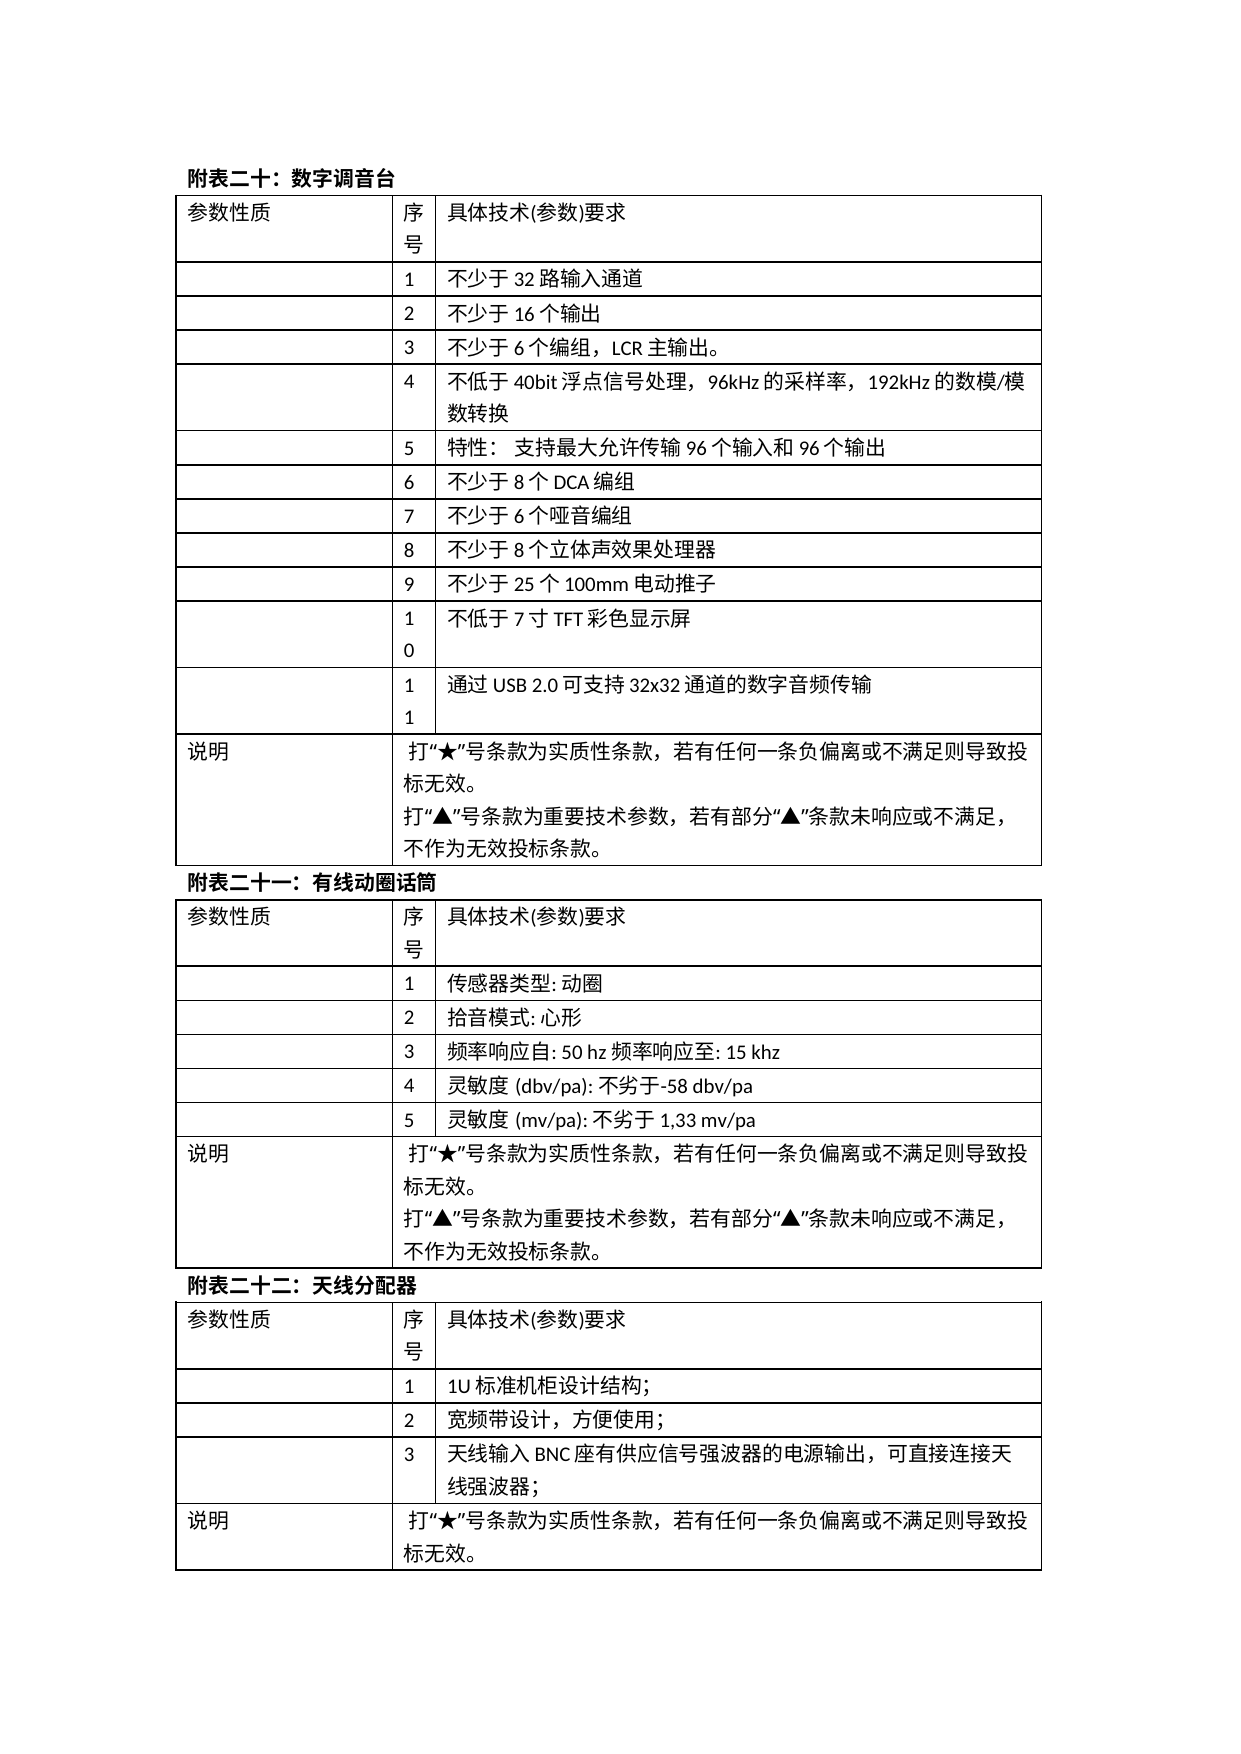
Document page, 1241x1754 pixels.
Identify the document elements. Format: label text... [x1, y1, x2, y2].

table_cell 频率响应自: 50 hz 频率响应至: 15 khz [436, 1035, 1041, 1068]
table_cell [177, 1370, 392, 1402]
table_cell 2 [393, 1001, 435, 1033]
table_cell 不少于25个100mm电动推子 [436, 568, 1041, 600]
table_cell 4 [393, 365, 435, 430]
table_cell 不低于40bit浮点信号处理，96kHz的采样率，192kHz的数模/模数转换 [436, 365, 1041, 430]
table_header 具体技术(参数)要求 [436, 901, 1041, 965]
table_cell [177, 297, 392, 329]
table_header 序号 [393, 1303, 435, 1368]
table_cell [177, 1001, 392, 1033]
text 附表二十：数字调音台 [187, 162, 1053, 194]
table_cell 打“★”号条款为实质性条款，若有任何一条负偏离或不满足则导致投标无效。 打“▲”号条款为重要技术参数，若有部分“▲”条款未响应或不满足，不作为无效投标条款。 [393, 1137, 1041, 1267]
table_cell 4 [393, 1069, 435, 1102]
table_cell 不低于7寸TFT彩色显示屏 [436, 602, 1041, 667]
table_cell [177, 602, 392, 667]
table_cell [177, 568, 392, 600]
table_cell 不少于32路输入通道 [436, 263, 1041, 295]
table_cell 宽频带设计，方便使用； [436, 1404, 1041, 1436]
table_header 参数性质 [177, 901, 392, 965]
table_cell [177, 331, 392, 363]
table_cell 拾音模式: 心形 [436, 1001, 1041, 1033]
table_cell 不少于8个立体声效果处理器 [436, 534, 1041, 566]
table_header 具体技术(参数)要求 [436, 1303, 1041, 1368]
table_cell 1 [393, 263, 435, 295]
table_cell 灵敏度 (dbv/pa): 不劣于-58 dbv/pa [436, 1069, 1041, 1102]
table_cell 打“★”号条款为实质性条款，若有任何一条负偏离或不满足则导致投标无效。 打“▲”号条款为重要技术参数，若有部分“▲”条款未响应或不满足，不作为无效投标条款。 [393, 735, 1041, 865]
text 附表二十二：天线分配器 [187, 1269, 1053, 1301]
table_header 具体技术(参数)要求 [436, 196, 1041, 261]
text 附表二十一：有线动圈话筒 [187, 866, 1053, 899]
table_cell 2 [393, 1404, 435, 1436]
table_cell [177, 263, 392, 295]
table_cell 特性： 支持最大允许传输96个输入和96个输出 [436, 431, 1041, 464]
table_cell 不少于6个编组，LCR主输出。 [436, 331, 1041, 363]
table_cell 传感器类型: 动圈 [436, 967, 1041, 999]
table_cell 3 [393, 1438, 435, 1503]
table_cell 1 [393, 967, 435, 999]
table_cell 1 [393, 1370, 435, 1402]
table_cell 10 [393, 602, 435, 667]
table_cell [177, 1035, 392, 1068]
table_cell 5 [393, 1103, 435, 1136]
table_cell 3 [393, 331, 435, 363]
table_cell [177, 967, 392, 999]
table_cell [177, 1404, 392, 1436]
table_header 参数性质 [177, 196, 392, 261]
table_cell 天线输入BNC座有供应信号强波器的电源输出，可直接连接天线强波器； [436, 1438, 1041, 1503]
table_cell 灵敏度 (mv/pa): 不劣于1,33 mv/pa [436, 1103, 1041, 1136]
table_cell [177, 1069, 392, 1102]
table_cell 9 [393, 568, 435, 600]
table_cell [177, 365, 392, 430]
table_cell [177, 534, 392, 566]
table_header 序号 [393, 196, 435, 261]
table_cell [393, 1504, 1041, 1569]
table_cell 11 [393, 668, 435, 733]
table_cell 说明 [177, 1504, 392, 1569]
table_cell [177, 1438, 392, 1503]
table_cell 3 [393, 1035, 435, 1068]
table_cell [177, 1103, 392, 1136]
table_cell 5 [393, 431, 435, 464]
table_cell [177, 500, 392, 532]
table_cell 不少于6个哑音编组 [436, 500, 1041, 532]
table_cell 说明 [177, 1137, 392, 1267]
table_cell 8 [393, 534, 435, 566]
table_cell 7 [393, 500, 435, 532]
table_cell 1U标准机柜设计结构； [436, 1370, 1041, 1402]
table_header 参数性质 [177, 1303, 392, 1368]
table_cell 通过USB 2.0可支持32x32通道的数字音频传输 [436, 668, 1041, 733]
table_cell [177, 466, 392, 498]
table_cell 不少于8个DCA编组 [436, 466, 1041, 498]
table_header 序号 [393, 901, 435, 965]
table_cell 不少于16个输出 [436, 297, 1041, 329]
table_cell [177, 668, 392, 733]
table_cell 6 [393, 466, 435, 498]
table_cell 说明 [177, 735, 392, 865]
table_cell 2 [393, 297, 435, 329]
table_cell [177, 431, 392, 464]
